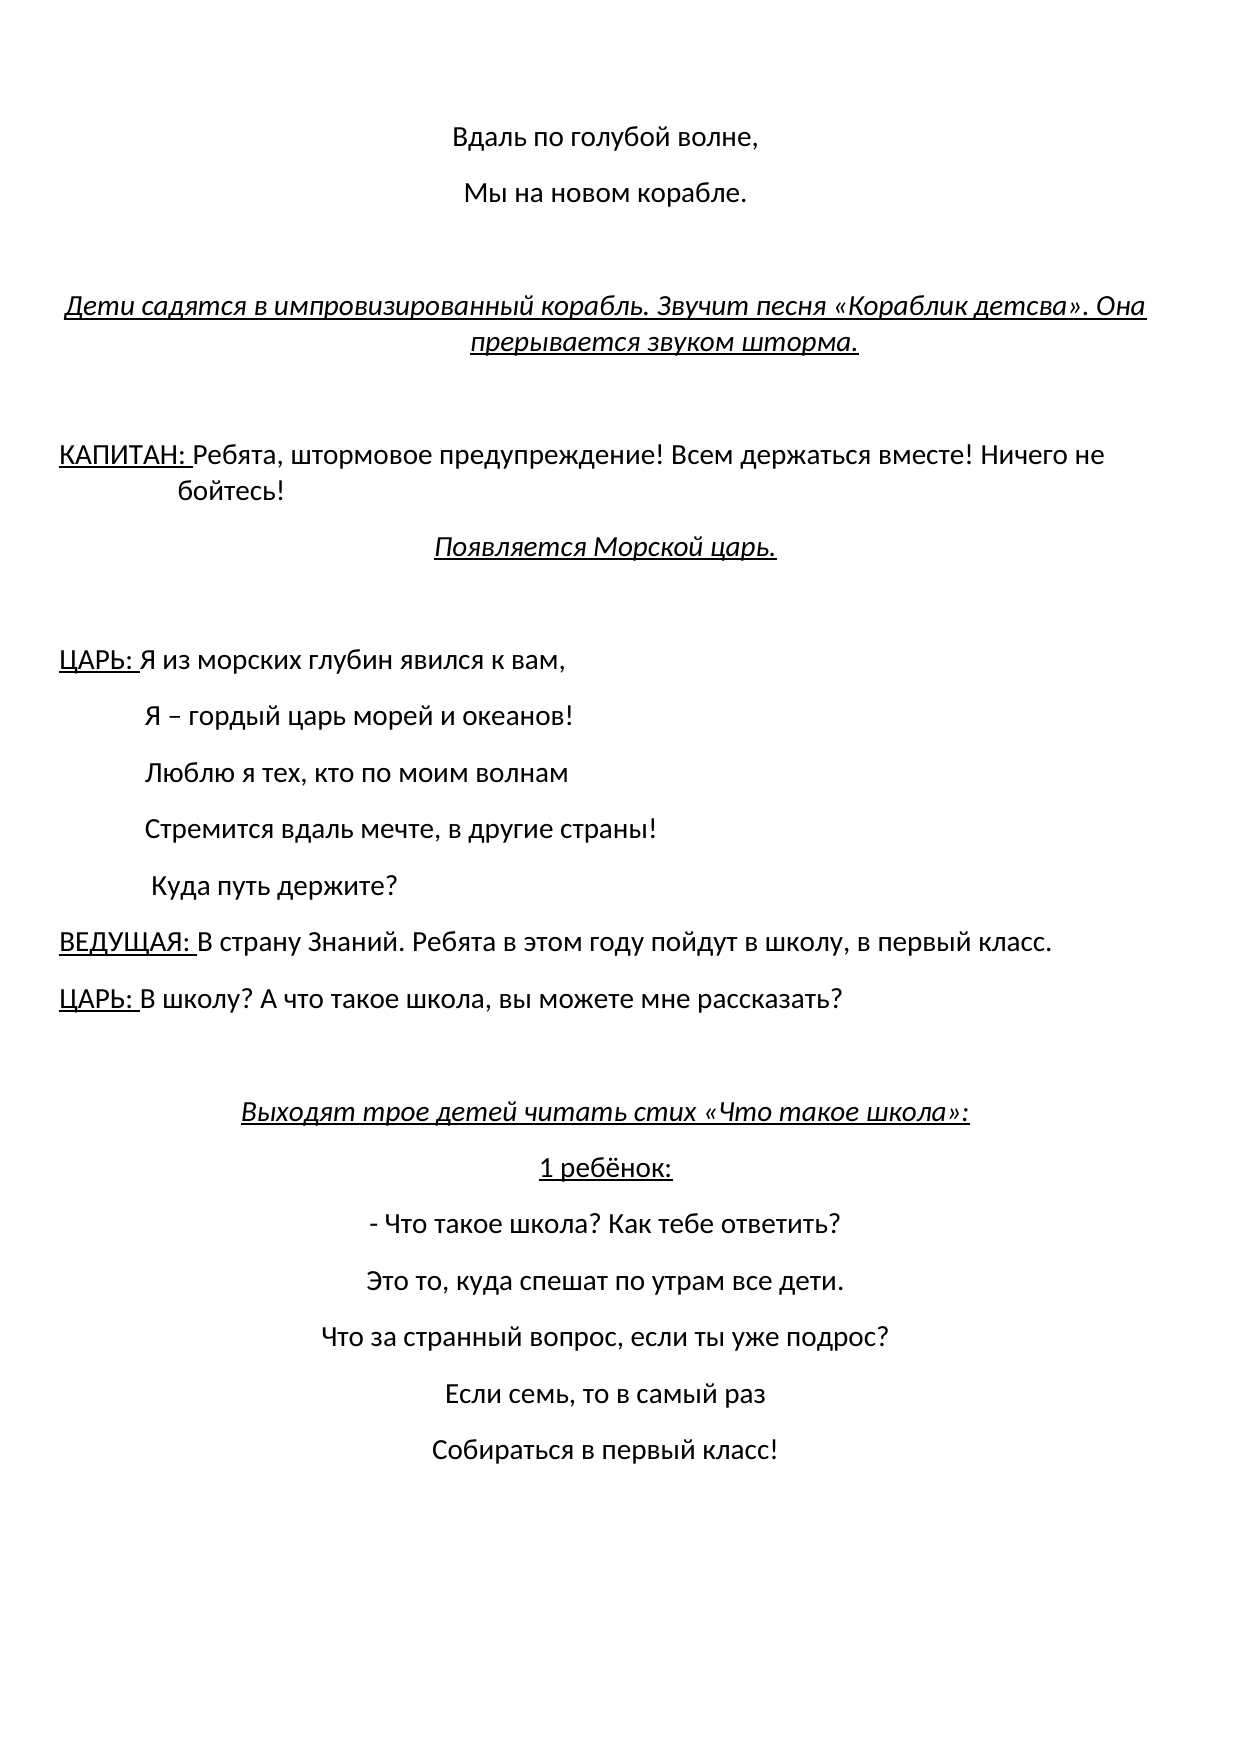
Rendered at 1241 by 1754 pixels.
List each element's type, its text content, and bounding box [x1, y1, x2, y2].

text Я – гордый царь морей и океанов! [59, 697, 1152, 733]
text Выходят трое детей читать стих «Что такое школа»: [59, 1093, 1152, 1128]
text Что за странный вопрос, если ты уже подрос? [59, 1318, 1152, 1354]
text Появляется Морской царь. [59, 528, 1152, 564]
text - Что такое школа? Как тебе ответить? [59, 1206, 1152, 1241]
text ЦАРЬ: В школу? А что такое школа, вы можете мне рассказать? [59, 980, 1152, 1015]
text Это то, куда спешат по утрам все дети. [59, 1262, 1152, 1298]
text ЦАРЬ: Я из морских глубин явился к вам, [59, 641, 1152, 677]
text Вдаль по голубой волне, [59, 118, 1152, 154]
text Собираться в первый класс! [59, 1431, 1152, 1467]
text Куда путь держите? [59, 867, 1152, 902]
text Мы на новом корабле. [59, 174, 1152, 210]
text Люблю я тех, кто по моим волнам [59, 754, 1152, 789]
text Дети садятся в импровизированный корабль. Звучит песня «Кораблик детсва». Она прерывается звуком шторма. [59, 287, 1152, 359]
text Если семь, то в самый раз [59, 1375, 1152, 1411]
text КАПИТАН: Ребята, штормовое предупреждение! Всем держаться вместе! Ничего не бойтесь! [59, 436, 1152, 507]
text Стремится вдаль мечте, в другие страны! [59, 810, 1152, 846]
text ВЕДУЩАЯ: В страну Знаний. Ребята в этом году пойдут в школу, в первый класс. [59, 923, 1152, 959]
text 1 ребёнок: [59, 1149, 1152, 1185]
